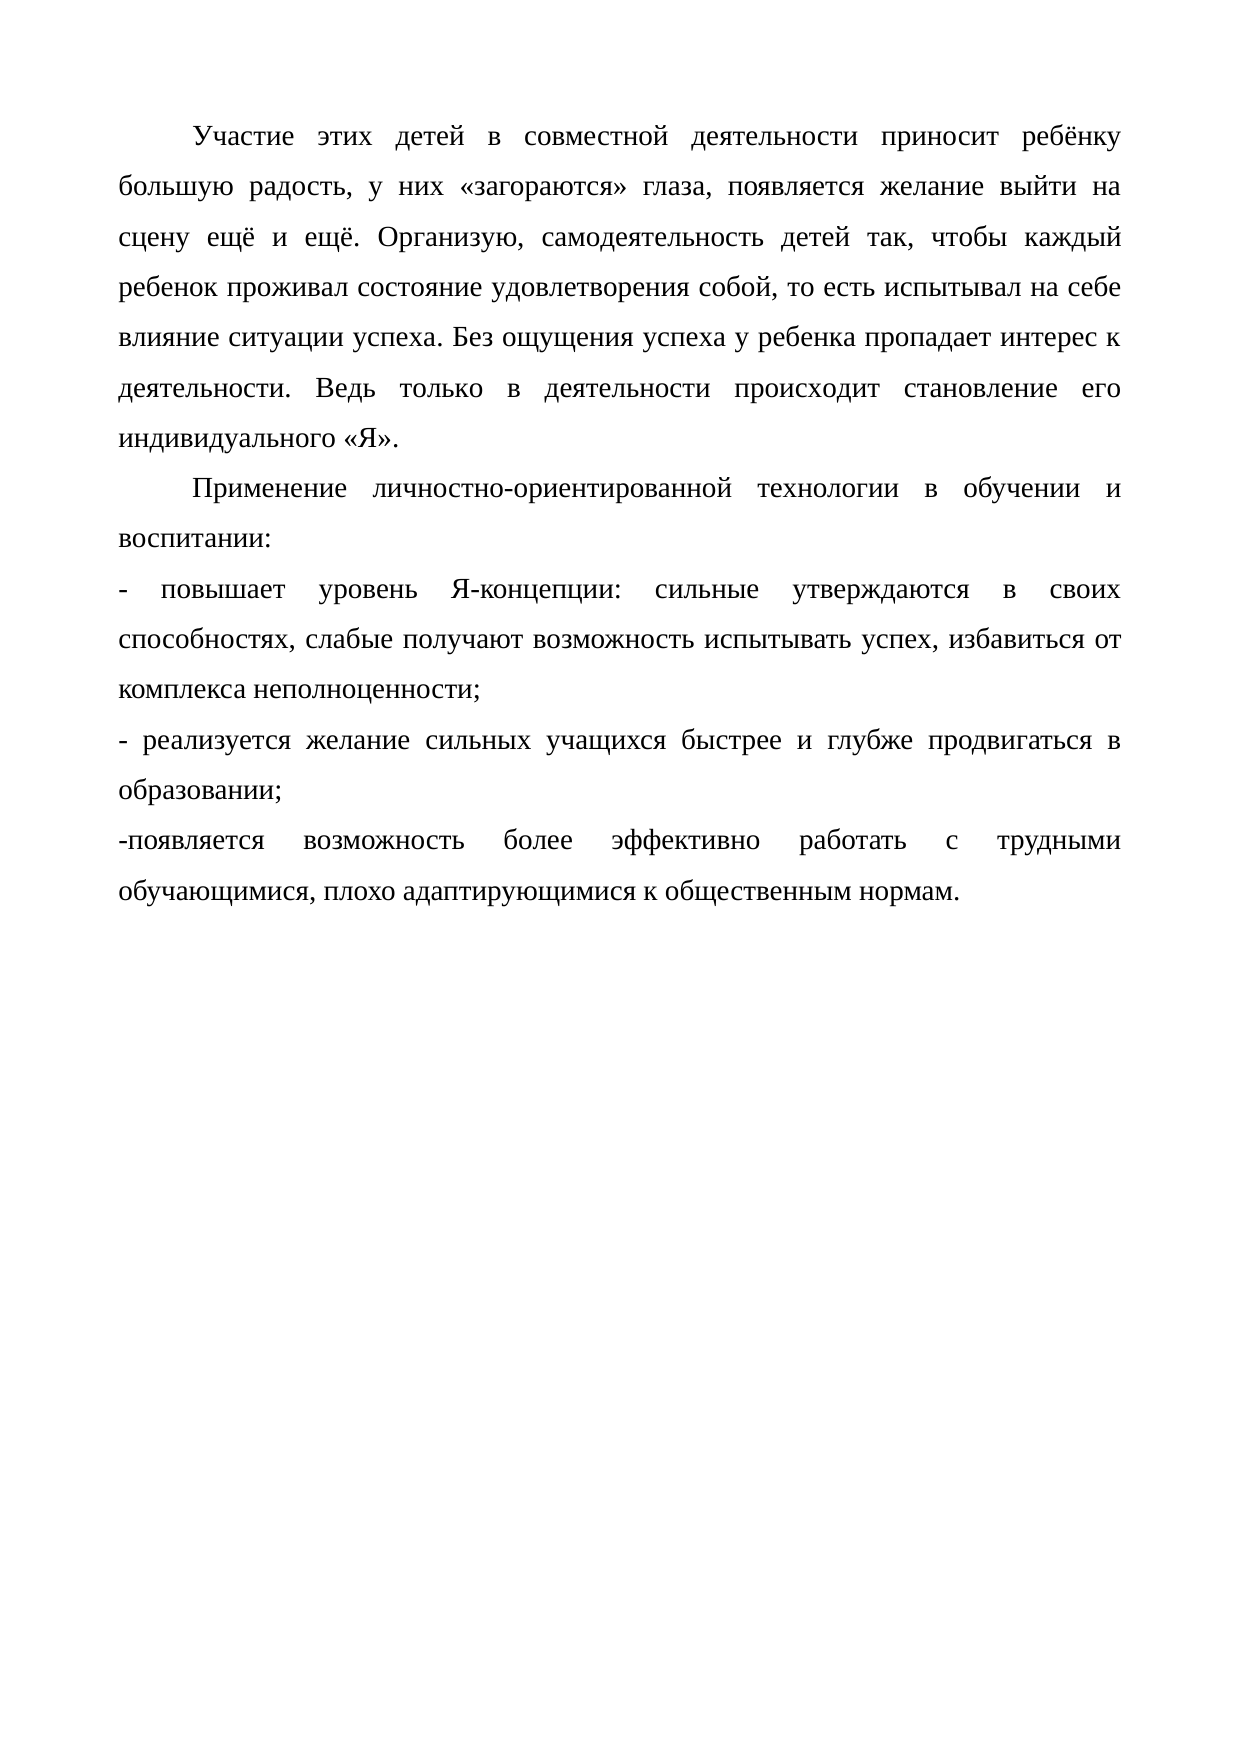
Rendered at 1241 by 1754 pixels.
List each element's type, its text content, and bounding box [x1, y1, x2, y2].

text - повышает уровень Я-концепции: сильные утверждаются в своих способностях, слабые получают возможность испытывать успех, избавиться от комплекса неполноценности; [118, 571, 1122, 705]
text Применение личностно-ориентированной технологии в обучении и воспитании: [118, 470, 1122, 554]
text Участие этих детей в совместной деятельности приносит ребёнку большую радость, у них «загораются» глаза, появляется желание выйти на сцену ещё и ещё. Организую, самодеятельность детей так, чтобы каждый ребенок проживал состояние удовлетворения собой, то есть испытывал на себе влияние ситуации успеха. Без ощущения успеха у ребенка пропадает интерес к деятельности. Ведь только в деятельности происходит становление его индивидуального «Я». [118, 118, 1122, 453]
text - реализуется желание сильных учащихся быстрее и глубже продвигаться в образовании; [118, 722, 1122, 806]
text -появляется возможность более эффективно работать с трудными обучающимися, плохо адаптирующимися к общественным нормам. [118, 822, 1122, 906]
